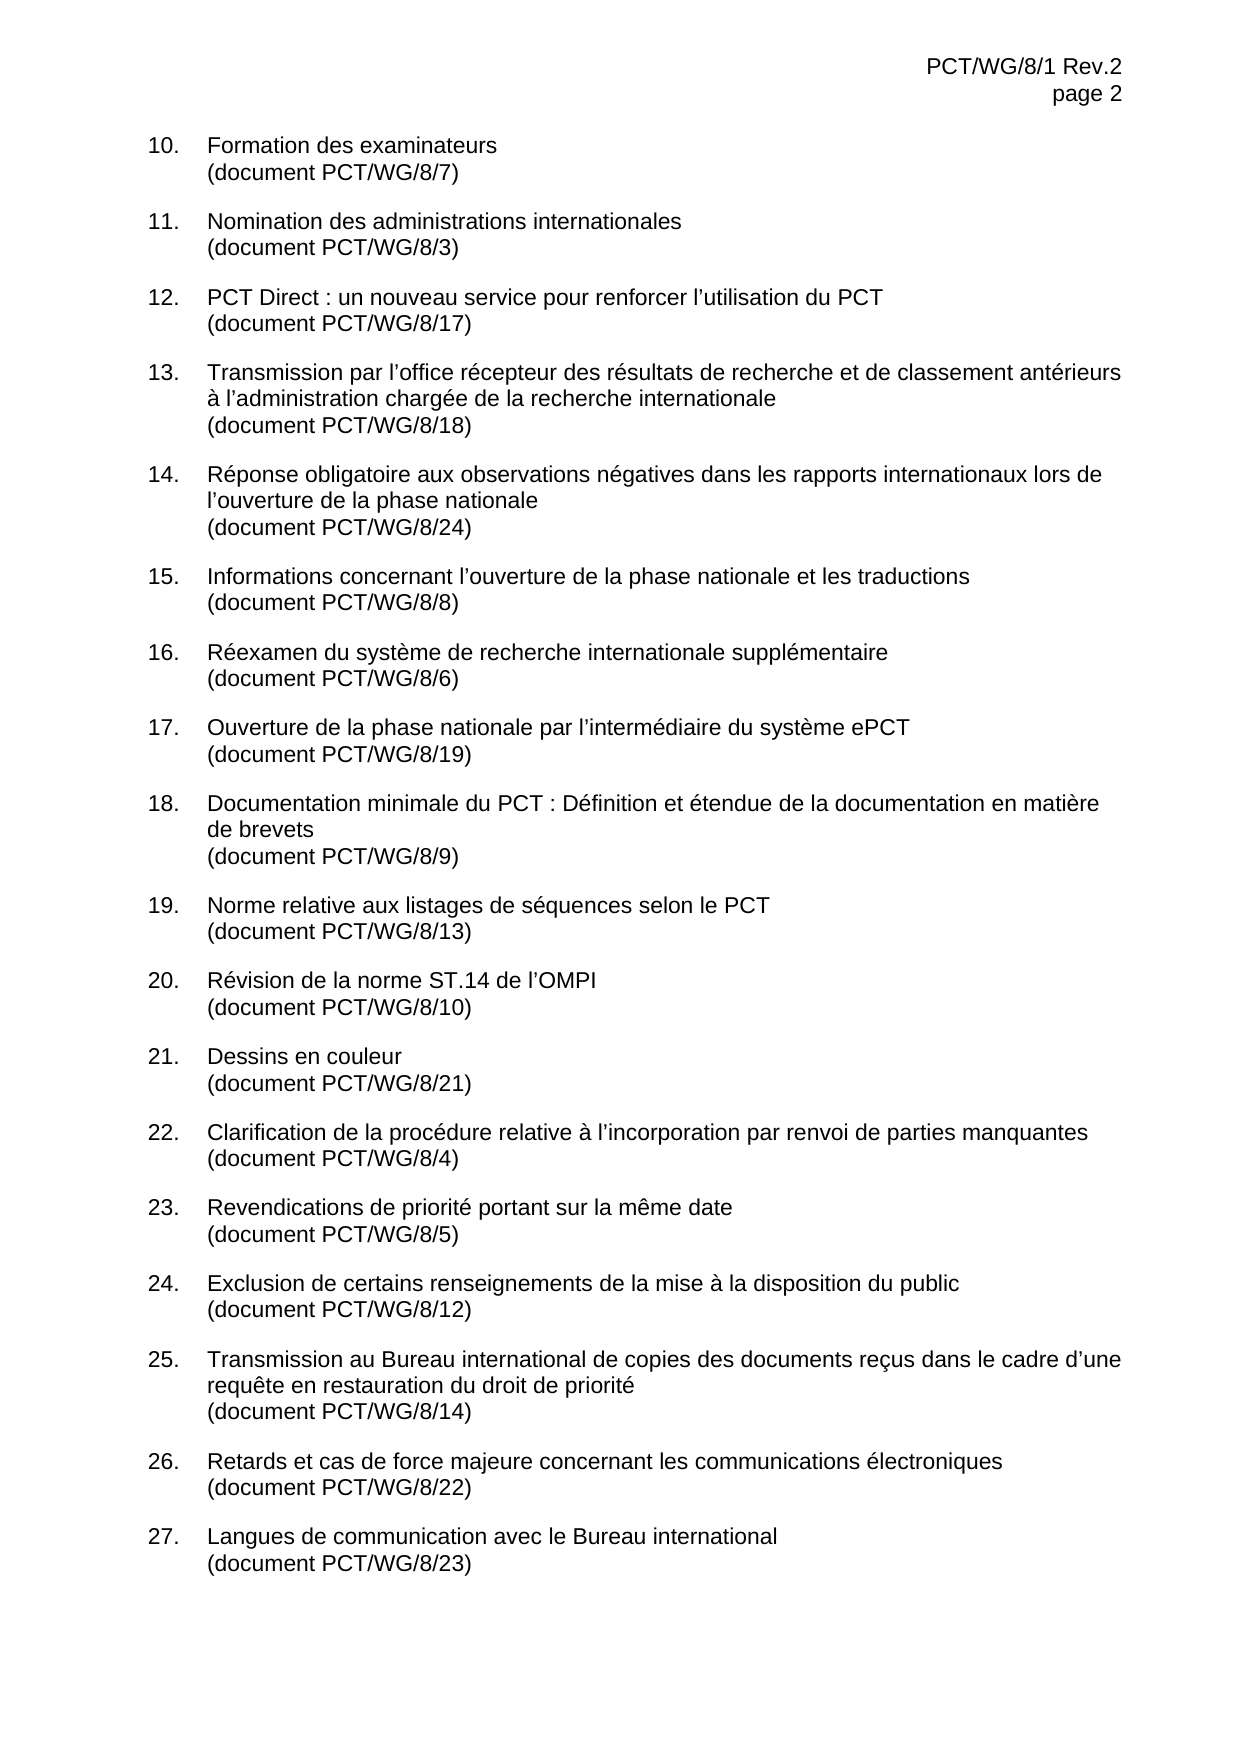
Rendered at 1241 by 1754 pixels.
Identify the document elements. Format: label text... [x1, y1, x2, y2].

text Réponse obligatoire aux observations négatives dans les rapports internationaux lors de l’ouverture de la phase nationale (document PCT/WG/8/24) [148, 461, 1122, 540]
text Nomination des administrations internationales (document PCT/WG/8/3) [148, 208, 1122, 261]
text Clarification de la procédure relative à l’incorporation par renvoi de parties manquantes (document PCT/WG/8/4) [148, 1119, 1122, 1171]
text Transmission au Bureau international de copies des documents reçus dans le cadre d’une requête en restauration du droit de priorité (document PCT/WG/8/14) [148, 1346, 1122, 1425]
text Dessins en couleur (document PCT/WG/8/21) [148, 1043, 1122, 1096]
text Formation des examinateurs (document PCT/WG/8/7) [148, 132, 1122, 185]
text Exclusion de certains renseignements de la mise à la disposition du public (document PCT/WG/8/12) [148, 1270, 1122, 1323]
text Informations concernant l’ouverture de la phase nationale et les traductions (document PCT/WG/8/8) [148, 563, 1122, 616]
text Retards et cas de force majeure concernant les communications électroniques (document PCT/WG/8/22) [148, 1448, 1122, 1500]
text Réexamen du système de recherche internationale supplémentaire (document PCT/WG/8/6) [148, 639, 1122, 691]
text Revendications de priorité portant sur la même date (document PCT/WG/8/5) [148, 1194, 1122, 1247]
text Documentation minimale du PCT : Définition et étendue de la documentation en matière de brevets (document PCT/WG/8/9) [148, 790, 1122, 869]
text PCT Direct : un nouveau service pour renforcer l’utilisation du PCT (document PCT/WG/8/17) [148, 283, 1122, 336]
text Révision de la norme ST.14 de l’OMPI (document PCT/WG/8/10) [148, 967, 1122, 1020]
text Langues de communication avec le Bureau international (document PCT/WG/8/23) [148, 1523, 1122, 1576]
text Transmission par l’office récepteur des résultats de recherche et de classement antérieurs à l’administration chargée de la recherche internationale (document PCT/WG/8/18) [148, 359, 1122, 438]
text Ouverture de la phase nationale par l’intermédiaire du système ePCT (document PCT/WG/8/19) [148, 714, 1122, 767]
text Norme relative aux listages de séquences selon le PCT (document PCT/WG/8/13) [148, 892, 1122, 944]
